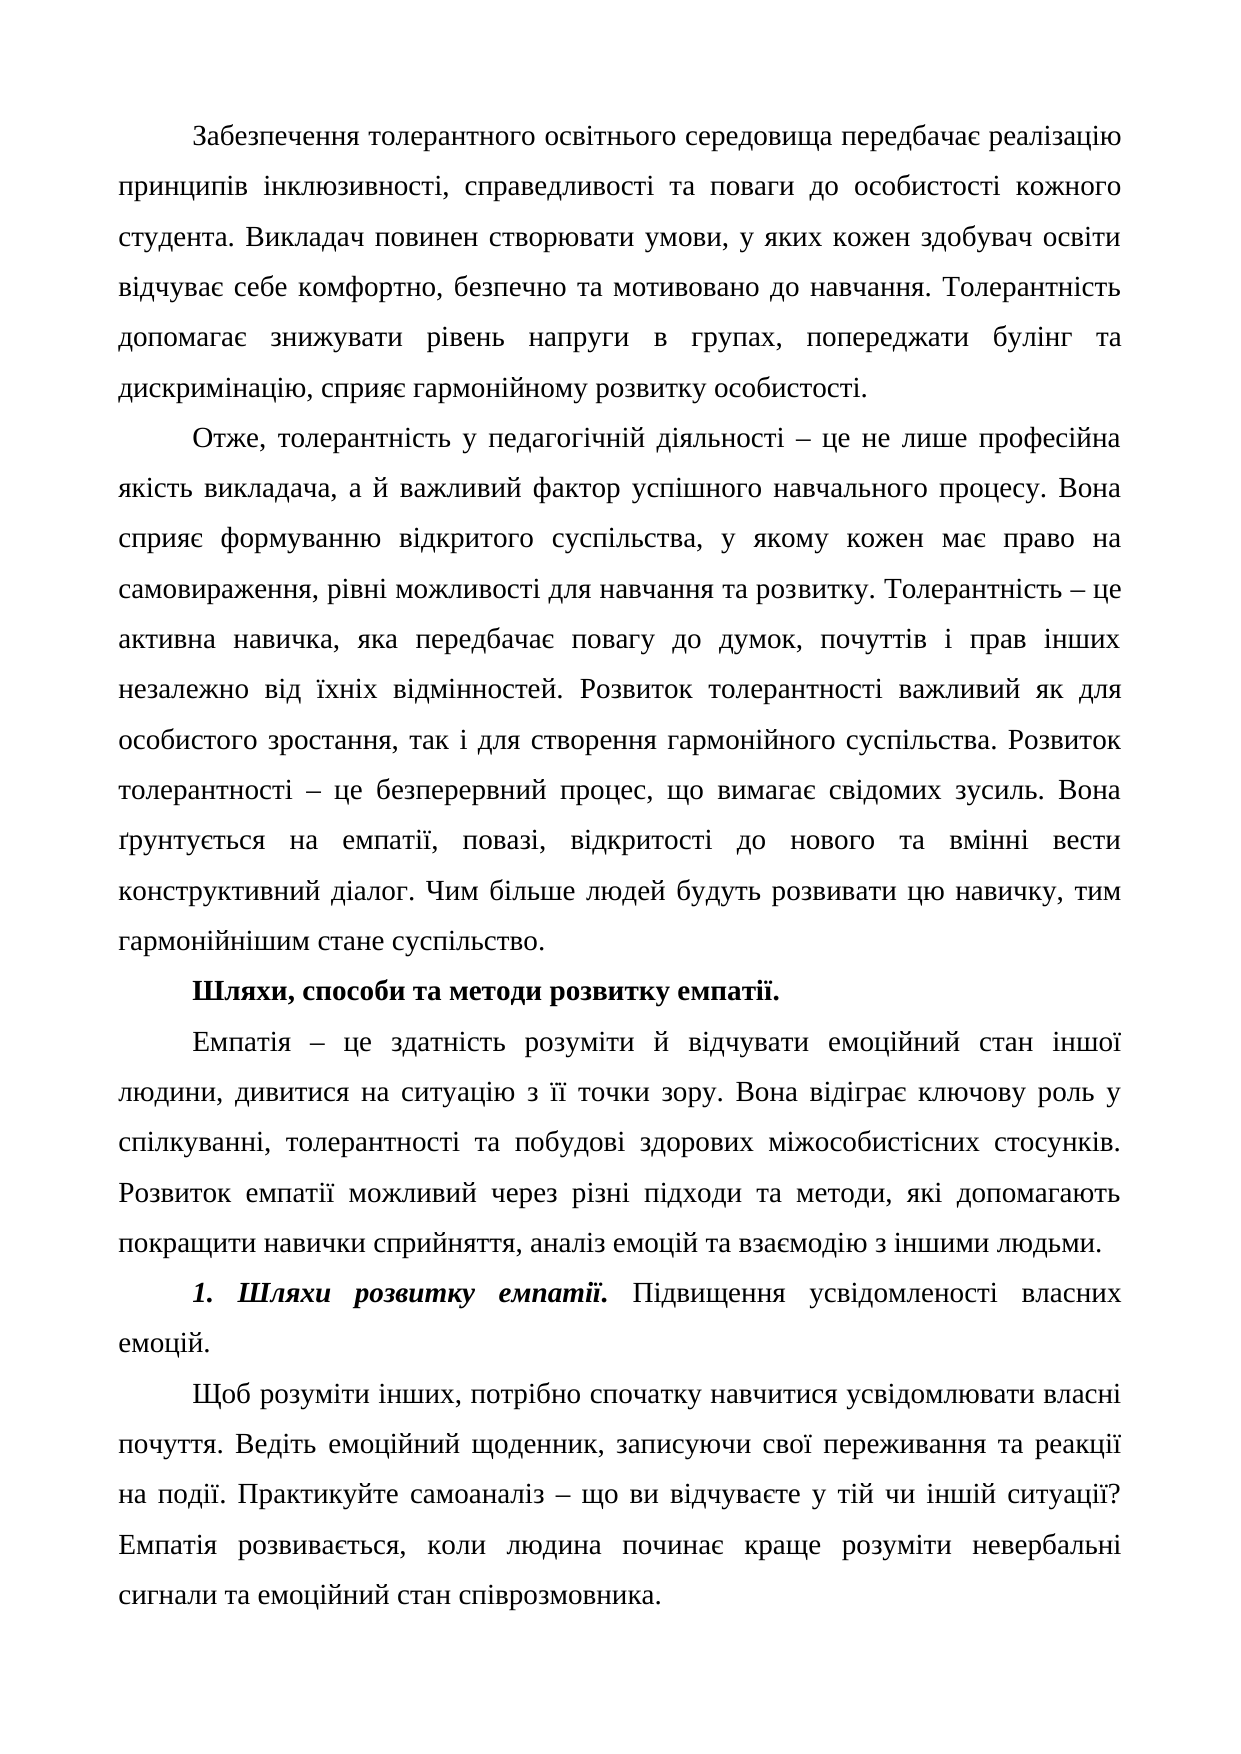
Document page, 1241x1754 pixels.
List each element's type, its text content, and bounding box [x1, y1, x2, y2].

text Отже, толерантність у педагогічній діяльності – це не лише професійна якість викладача, а й важливий фактор успішного навчального процесу. Вона сприяє формуванню відкритого суспільства, у якому кожен має право на самовираження, рівні можливості для навчання та розвитку. Толерантність – це активна навичка, яка передбачає повагу до думок, почуттів і прав інших незалежно від їхніх відмінностей. Розвиток толерантності важливий як для особистого зростання, так і для створення гармонійного суспільства. Розвиток толерантності – це безперервний процес, що вимагає свідомих зусиль. Вона ґрунтується на емпатії, повазі, відкритості до нового та вмінні вести конструктивний діалог. Чим більше людей будуть розвивати цю навичку, тим гармонійнішим стане суспільство. [118, 420, 1122, 957]
subtitle Шляхи, способи та методи розвитку емпатії. [118, 973, 1122, 1007]
text Забезпечення толерантного освітнього середовища передбачає реалізацію принципів інклюзивності, справедливості та поваги до особистості кожного студента. Викладач повинен створювати умови, у яких кожен здобувач освіти відчуває себе комфортно, безпечно та мотивовано до навчання. Толерантність допомагає знижувати рівень напруги в групах, попереджати булінг та дискримінацію, сприяє гармонійному розвитку особистості. [118, 118, 1122, 403]
text Щоб розуміти інших, потрібно спочатку навчитися усвідомлювати власні почуття. Ведіть емоційний щоденник, записуючи свої переживання та реакції на події. Практикуйте самоаналіз – що ви відчуваєте у тій чи іншій ситуації? Емпатія розвивається, коли людина починає краще розуміти невербальні сигнали та емоційний стан співрозмовника. [118, 1376, 1122, 1611]
text 1. Шляхи розвитку емпатії. Підвищення усвідомленості власних емоцій. [118, 1275, 1122, 1359]
text Емпатія – це здатність розуміти й відчувати емоційний стан іншої людини, дивитися на ситуацію з її точки зору. Вона відіграє ключову роль у спілкуванні, толерантності та побудові здорових міжособистісних стосунків. Розвиток емпатії можливий через різні підходи та методи, які допомагають покращити навички сприйняття, аналіз емоцій та взаємодію з іншими людьми. [118, 1024, 1122, 1258]
